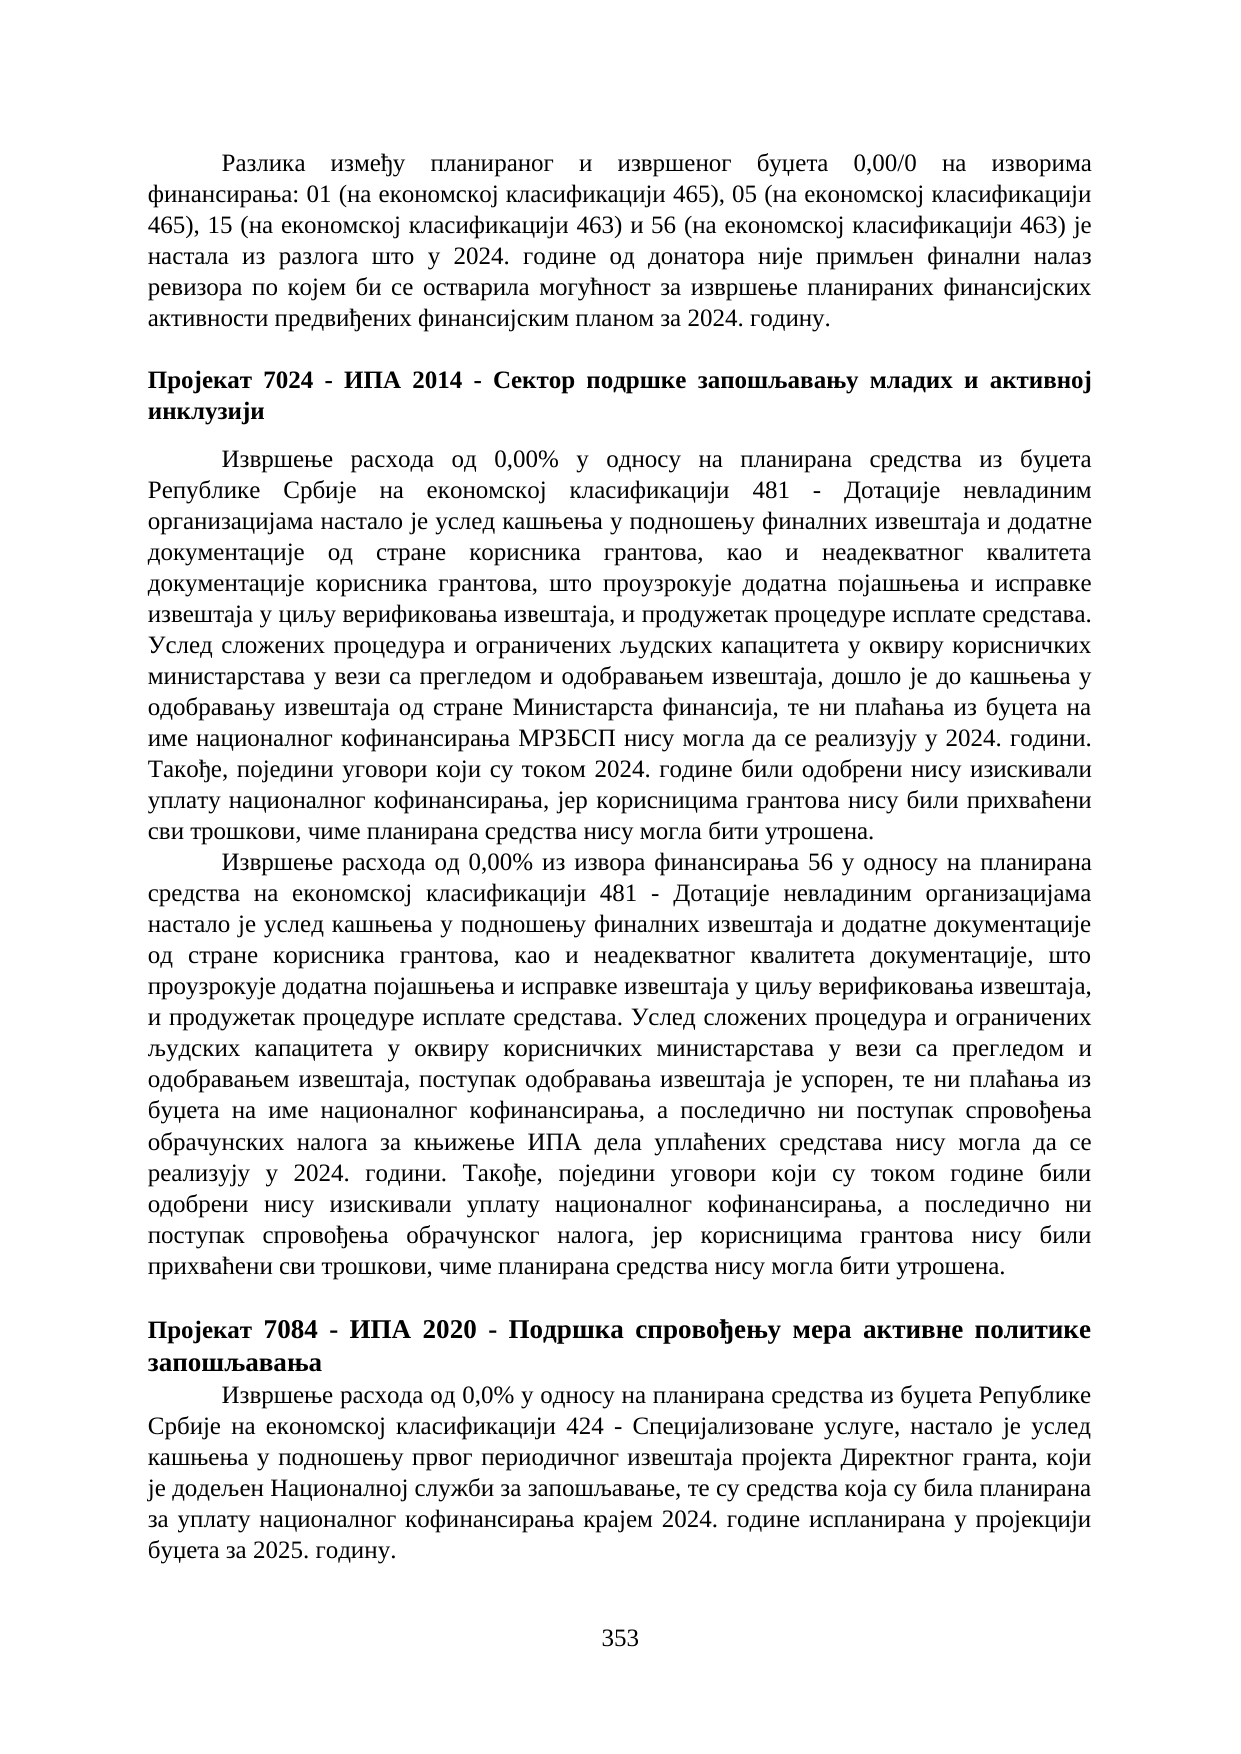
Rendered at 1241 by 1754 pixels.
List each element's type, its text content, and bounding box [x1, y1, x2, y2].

text Извршење расхода од 0,00% у односу на планирана средства из буџета Републике Србије на економској класификацији 481 - Дотације невладиним организацијама настало је услед кашњења у подношењу финалних извештаја и додатне документације од стране корисника грантова, као и неадекватног квалитета документације корисника грантова, што проузрокује додатна појашњења и исправке извештаја у циљу верификовања извештаја, и продужетак процедуре исплате средстава. Услед сложених процедура и ограничених људских капацитета у оквиру корисничких министарстава у вези са прегледом и одобравањем извештаја, дошло је до кашњења у одобравању извештаја од стране Министарста финансија, те ни плаћања из буцета на име националног кофинансирања МРЗБСП нису могла да се реализују у 2024. години. Такође, поједини уговори који су током 2024. године били одобрени нису изискивали уплату националног кофинансирања, јер корисницима грантова нису били прихваћени сви трошкови, чиме планирана средства нису могла бити утрошена. [148, 444, 1093, 845]
text Разлика између планираног и извршеног буџета 0,00/0 на изворима финансирања: 01 (на економској класификацији 465), 05 (на економској класификацији 465), 15 (на економској класификацији 463) и 56 (на економској класификацији 463) је настала из разлога што у 2024. године од донатора није примљен финални налаз ревизора по којем би се остварила могућност за извршење планираних финансијских активности предвиђених финансијским планом за 2024. годину. [148, 148, 1093, 332]
text Извршење расхода од 0,00% из извора финансирања 56 у односу на планирана средства на економској класификацији 481 - Дотације невладиним организацијама настало је услед кашњења у подношењу финалних извештаја и додатне документације од стране корисника грантова, као и неадекватног квалитета документације, што проузрокује додатна појашњења и исправке извештаја у циљу верификовања извештаја, и продужетак процедуре исплате средстава. Услед сложених процедура и ограничених људских капацитета у оквиру корисничких министарстава у вези са прегледом и одобравањем извештаја, поступак одобравања извештаја је успорен, те ни плаћања из буџета на име националног кофинансирања, а последично ни поступак спровођења обрачунских налога за књижење ИПА дела уплаћених средстава нису могла да се реализују у 2024. години. Такође, поједини уговори који су током године били одобрени нису изискивали уплату националног кофинансирања, а последично ни поступак спровођења обрачунског налога, јер корисницима грантова нису били прихваћени сви трошкови, чиме планирана средства нису могла бити утрошена. [148, 847, 1093, 1279]
text Пројекат 7024 - ИПА 2014 - Сектор подршке запошљавању младих и активној инклузији [148, 365, 1093, 425]
text Извршење расхода од 0,0% у односу на планирана средства из буџета Републике Србије на економској класификацији 424 - Специјализоване услуге, настало је услед кашњења у подношењу првог периодичног извештаја пројекта Директног гранта, који је додељен Националној служби за запошљавање, те су средства која су била планирана за уплату националног кофинансирања крајем 2024. године испланирана у пројекцији буџета за 2025. годину. [148, 1380, 1093, 1564]
text Пројекат 7084 - ИПА 2020 - Подршка спровођењу мера активне политике запошљавања [148, 1313, 1093, 1377]
